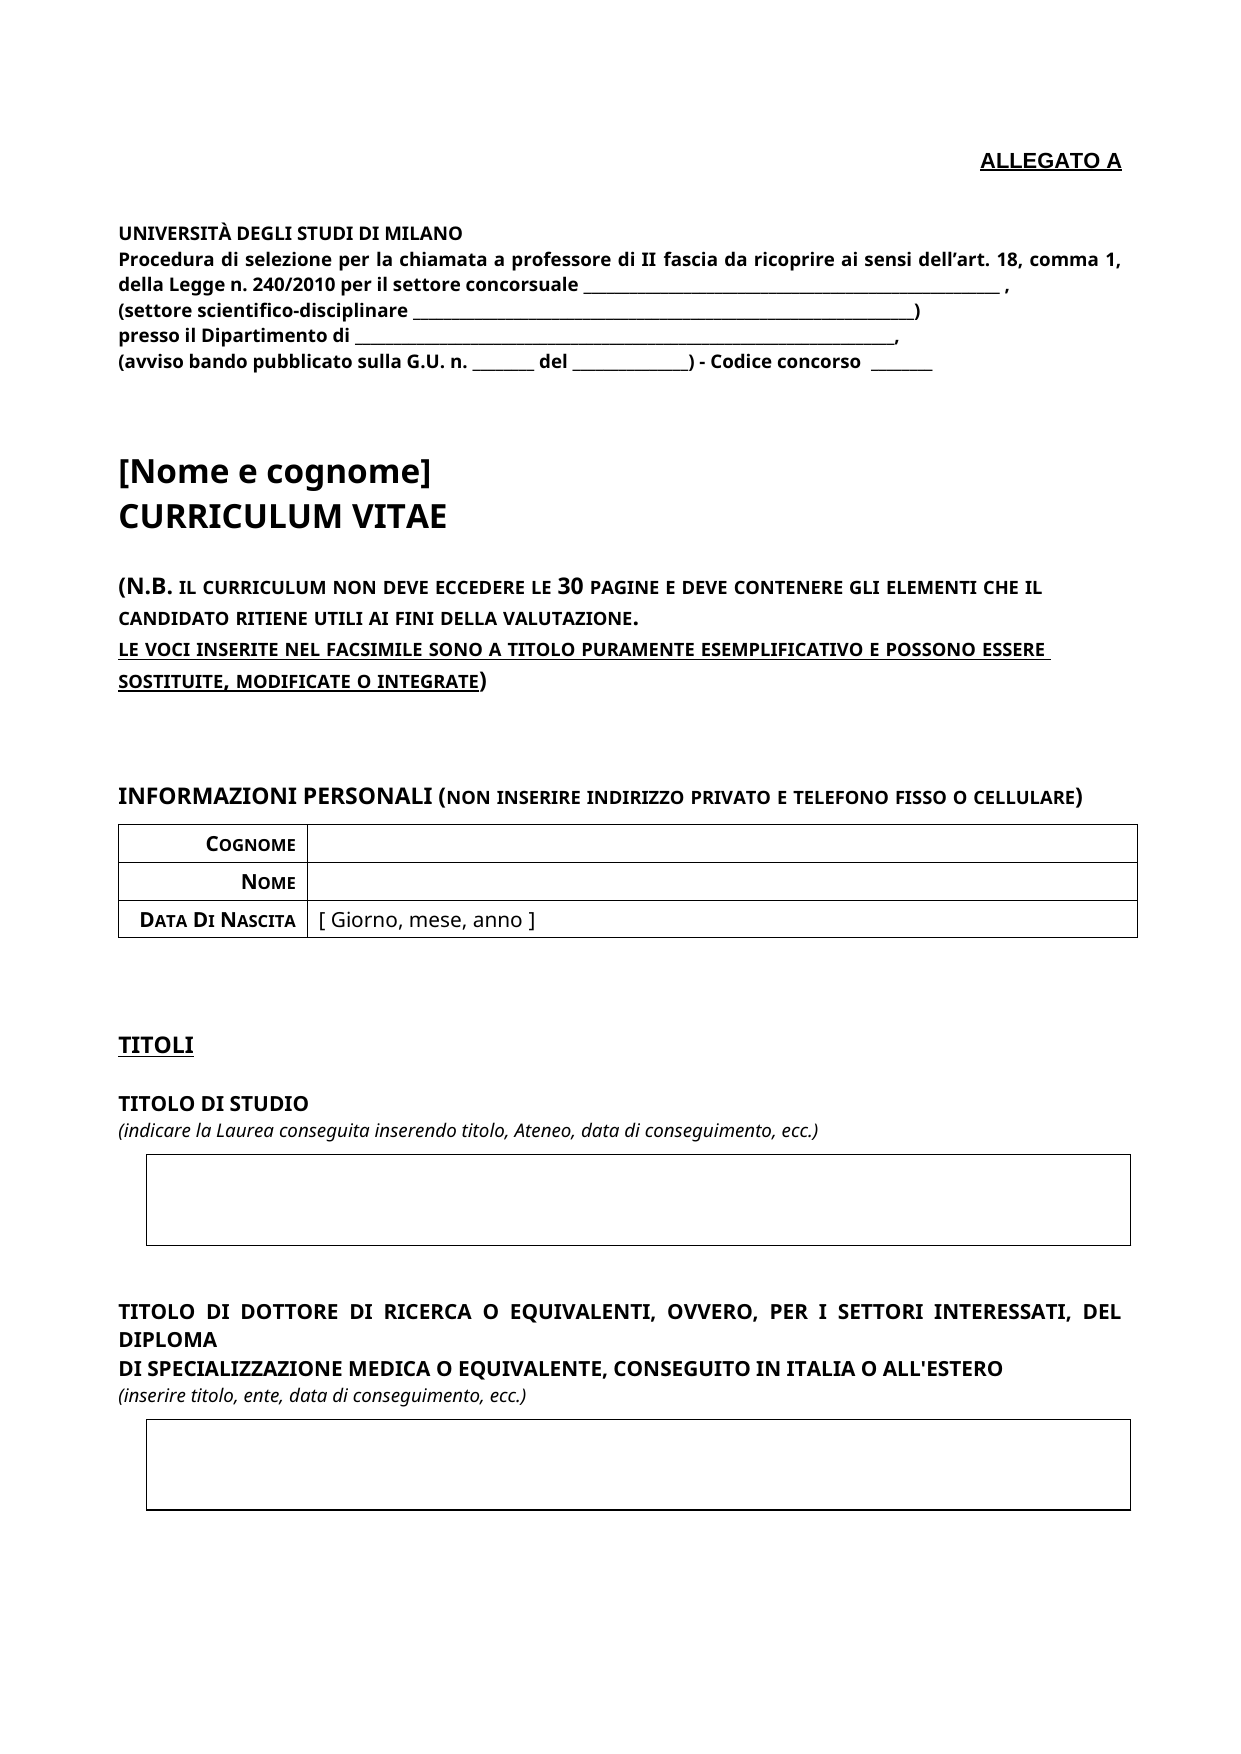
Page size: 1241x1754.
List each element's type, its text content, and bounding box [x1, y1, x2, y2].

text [118, 1382, 1122, 1408]
text le voci inserite nel facsimile sono a titolo puramente esemplificativo e possono essere sostituite, modificate o integrate) [118, 632, 1122, 695]
text (indicare la Laurea conseguita inserendo titolo, Ateneo, data di conseguimento, ecc.) [118, 1117, 1122, 1143]
text INFORMAZIONI PERSONALI (non inserire indirizzo privato e telefono fisso o cellulare) [118, 780, 1122, 811]
text Procedura di selezione per la chiamata a professore di II fascia da ricoprire ai sensi dell’art. 18, comma 1, della Legge n. 240/2010 per il settore concorsuale ______________________________________________________ , [118, 246, 1122, 297]
text ALLEGATO A [591, 148, 1122, 173]
text TITOLI [118, 1029, 1122, 1061]
text TITOLO DI DOTTORE DI RICERCA O EQUIVALENTI, OVVERO, PER I SETTORI INTERESSATI, DEL DIPLOMA [118, 1297, 1122, 1354]
table_header [308, 825, 1137, 862]
text UNIVERSITÀ DEGLI STUDI DI MILANO [118, 221, 1122, 246]
text TITOLO DI STUDIO [118, 1089, 1122, 1117]
table_cell Data Di Nascita [119, 901, 307, 937]
text (avviso bando pubblicato sulla G.U. n. ________ del _______________) - Codice concorso ________ [118, 348, 1122, 374]
table_header Cognome [119, 825, 307, 862]
text presso il Dipartimento di ______________________________________________________________________, [118, 323, 1122, 348]
text [Nome e cognome] [118, 448, 1122, 493]
text DI SPECIALIZZAZIONE MEDICA O EQUIVALENTE, CONSEGUITO IN ITALIA O ALL'ESTERO [118, 1354, 1122, 1382]
text CURRICULUM VITAE [118, 493, 1122, 538]
table_cell [ Giorno, mese, anno ] [308, 901, 1137, 937]
text (settore scientifico-disciplinare _________________________________________________________________) [118, 297, 1122, 323]
table_cell Nome [119, 863, 307, 899]
text (N.B. il curriculum non deve eccedere le 30 pagine e deve contenere gli elementi che il candidato ritiene utili ai fini della valutazione. [118, 570, 1122, 632]
table_cell [308, 863, 1137, 899]
